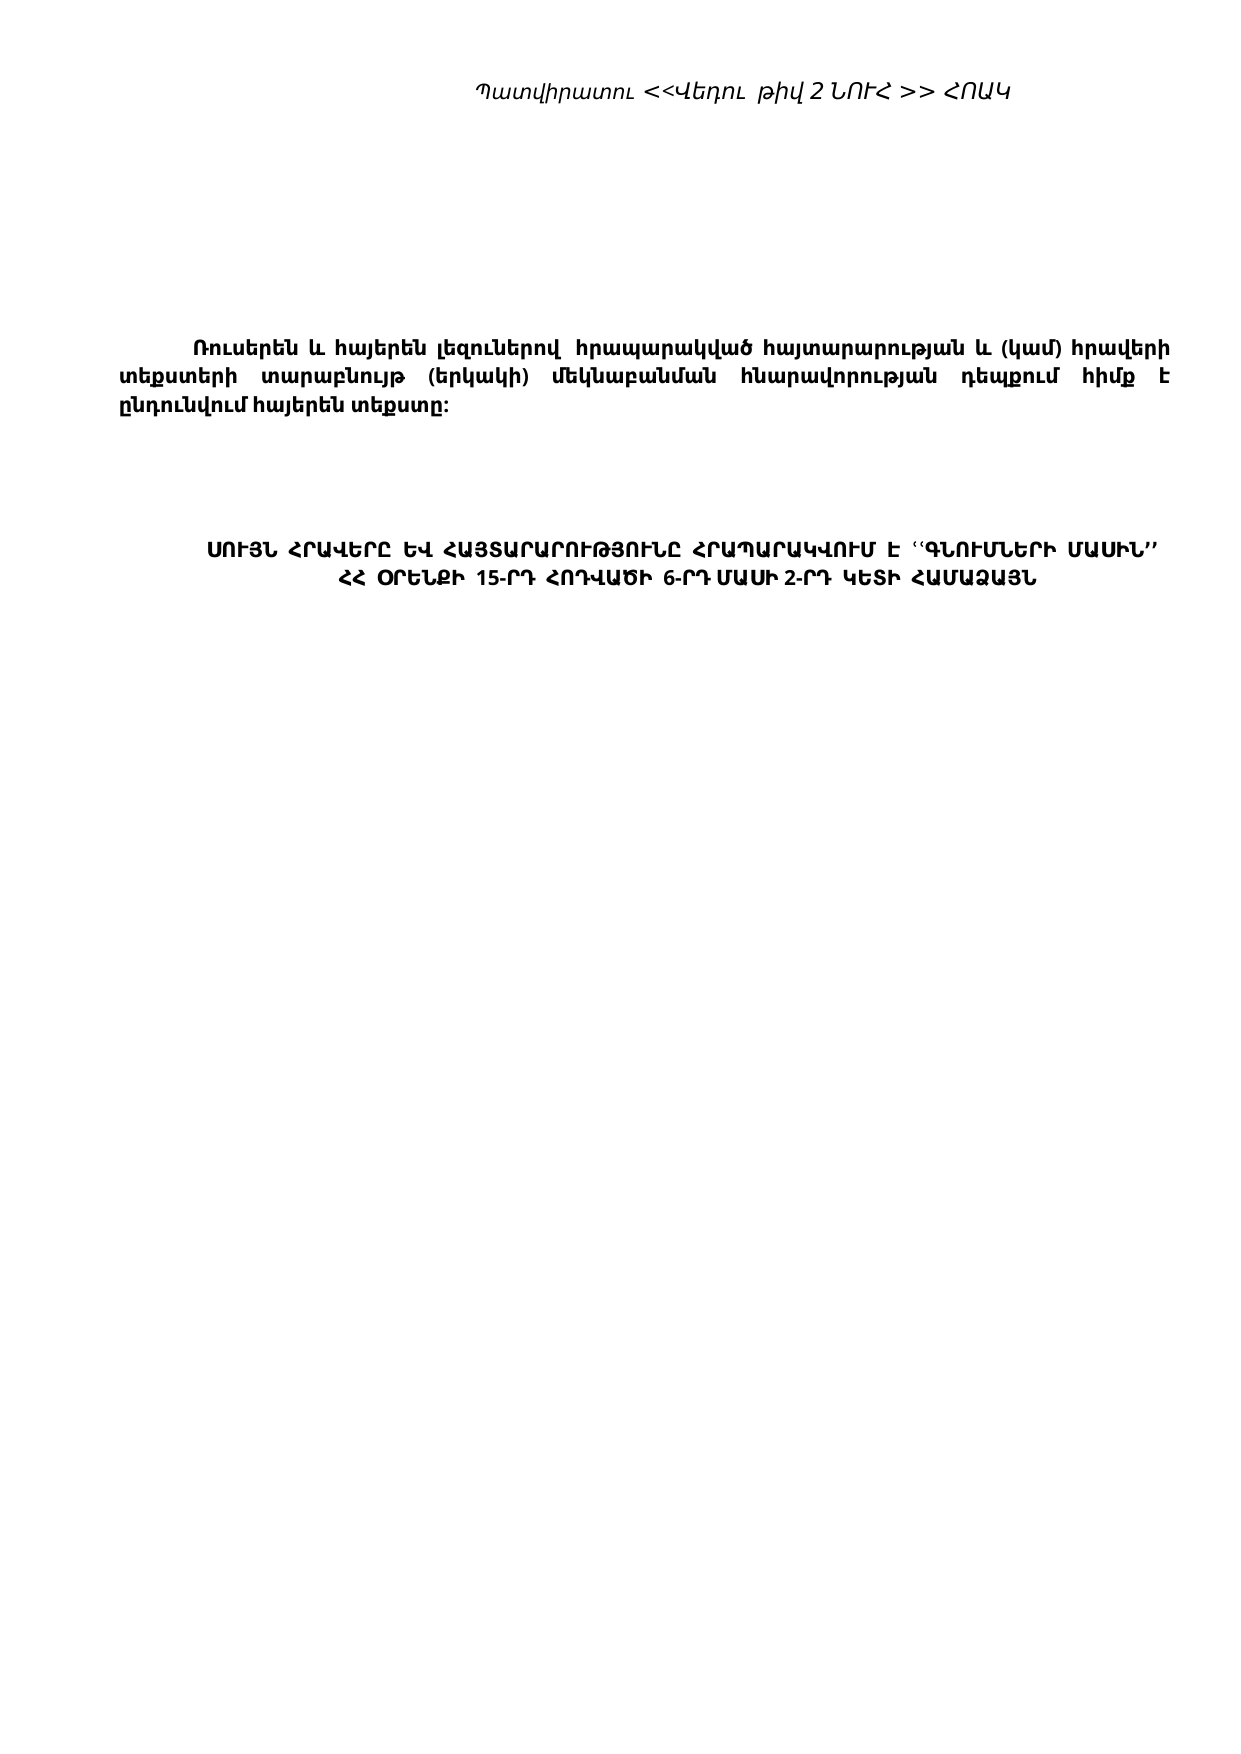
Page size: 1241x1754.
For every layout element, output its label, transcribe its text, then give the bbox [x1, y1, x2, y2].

text ՀՀ ՕՐԵՆՔԻ 15-ՐԴ ՀՈԴՎԱԾԻ 6-ՐԴ ՄԱՍԻ 2-ՐԴ ԿԵՏԻ ՀԱՄԱՁԱՅՆ [118, 563, 1171, 592]
text ՍՈՒՅՆ ՀՐԱՎԵՐԸ ԵՎ ՀԱՅՏԱՐԱՐՈՒԹՅՈՒՆԸ ՀՐԱՊԱՐԱԿՎՈՒՄ Է ՙՙԳՆՈՒՄՆԵՐԻ ՄԱՍԻՆ՚՚ [118, 535, 1171, 563]
text Պատվիրատու <<Վեդու թիվ 2 ՆՈՒՀ >> ՀՈԱԿ [118, 75, 1171, 106]
text Ռուսերեն և հայերեն լեզուներով հրապարակված հայտարարության և (կամ) հրավերի տեքստերի տարաբնույթ (երկակի) մեկնաբանման հնարավորության դեպքում հիմք է ընդունվում հայերեն տեքստը: [118, 333, 1171, 418]
